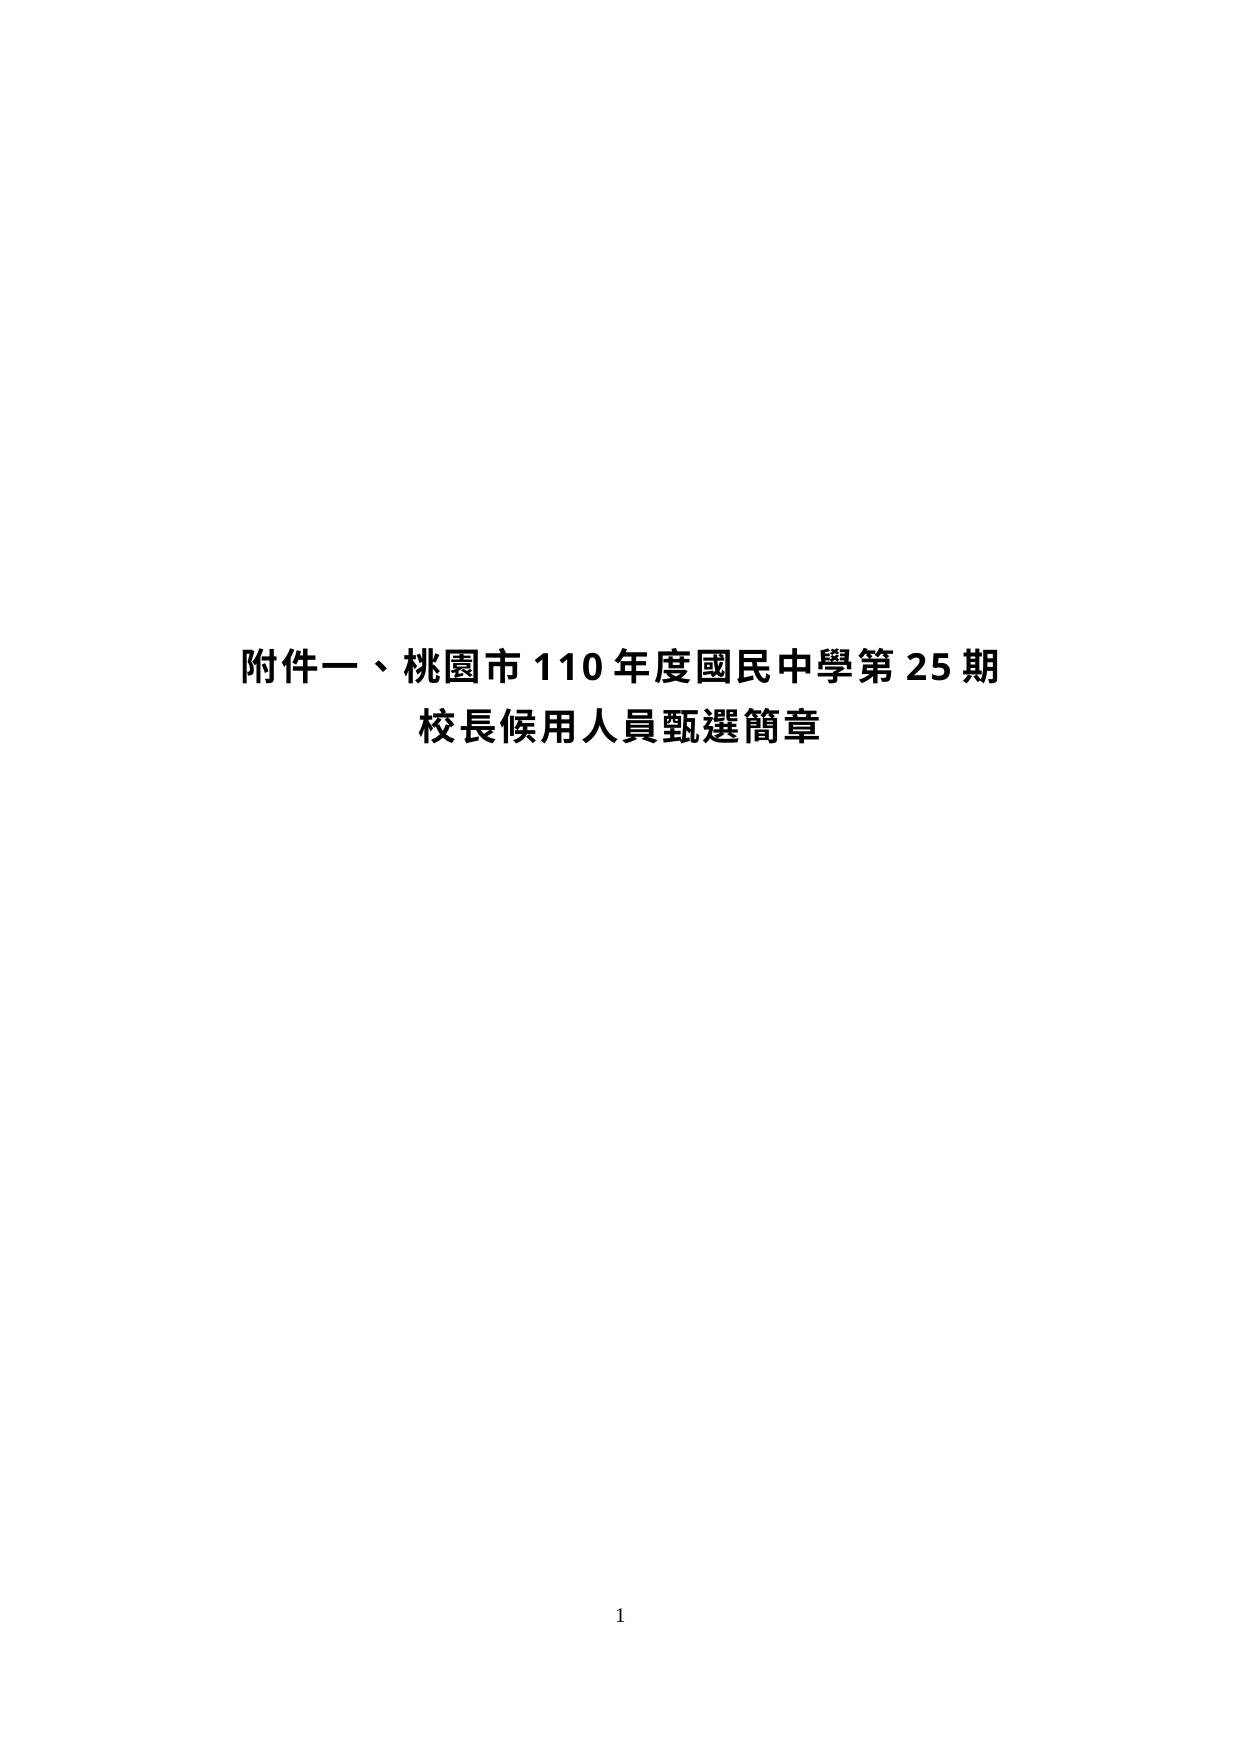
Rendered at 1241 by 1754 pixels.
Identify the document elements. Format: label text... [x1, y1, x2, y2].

text 附件一、桃園市110年度國民中學第25期 [112, 647, 1128, 689]
text 校長候用人員甄選簡章 [112, 707, 1128, 749]
